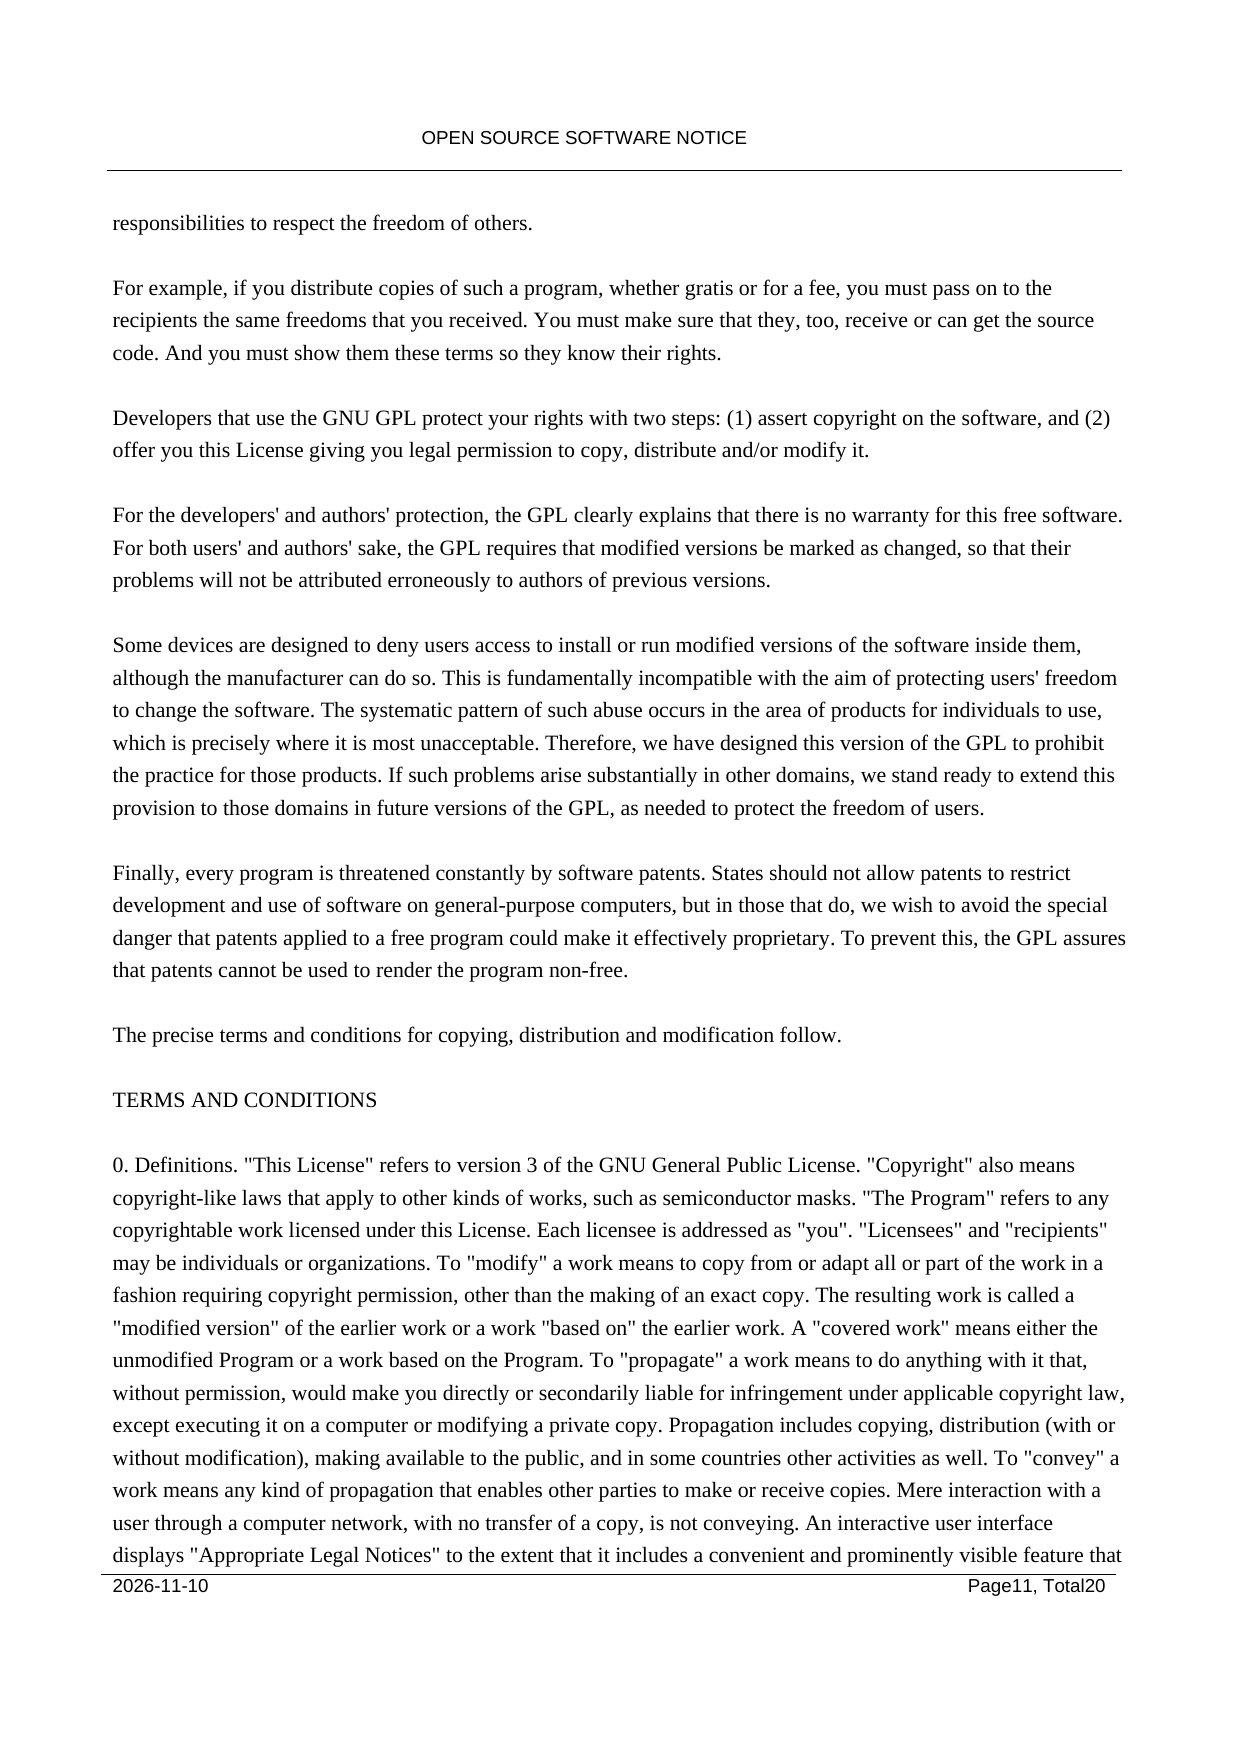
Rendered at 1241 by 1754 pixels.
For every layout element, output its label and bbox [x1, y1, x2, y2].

text [112, 206, 1128, 1571]
